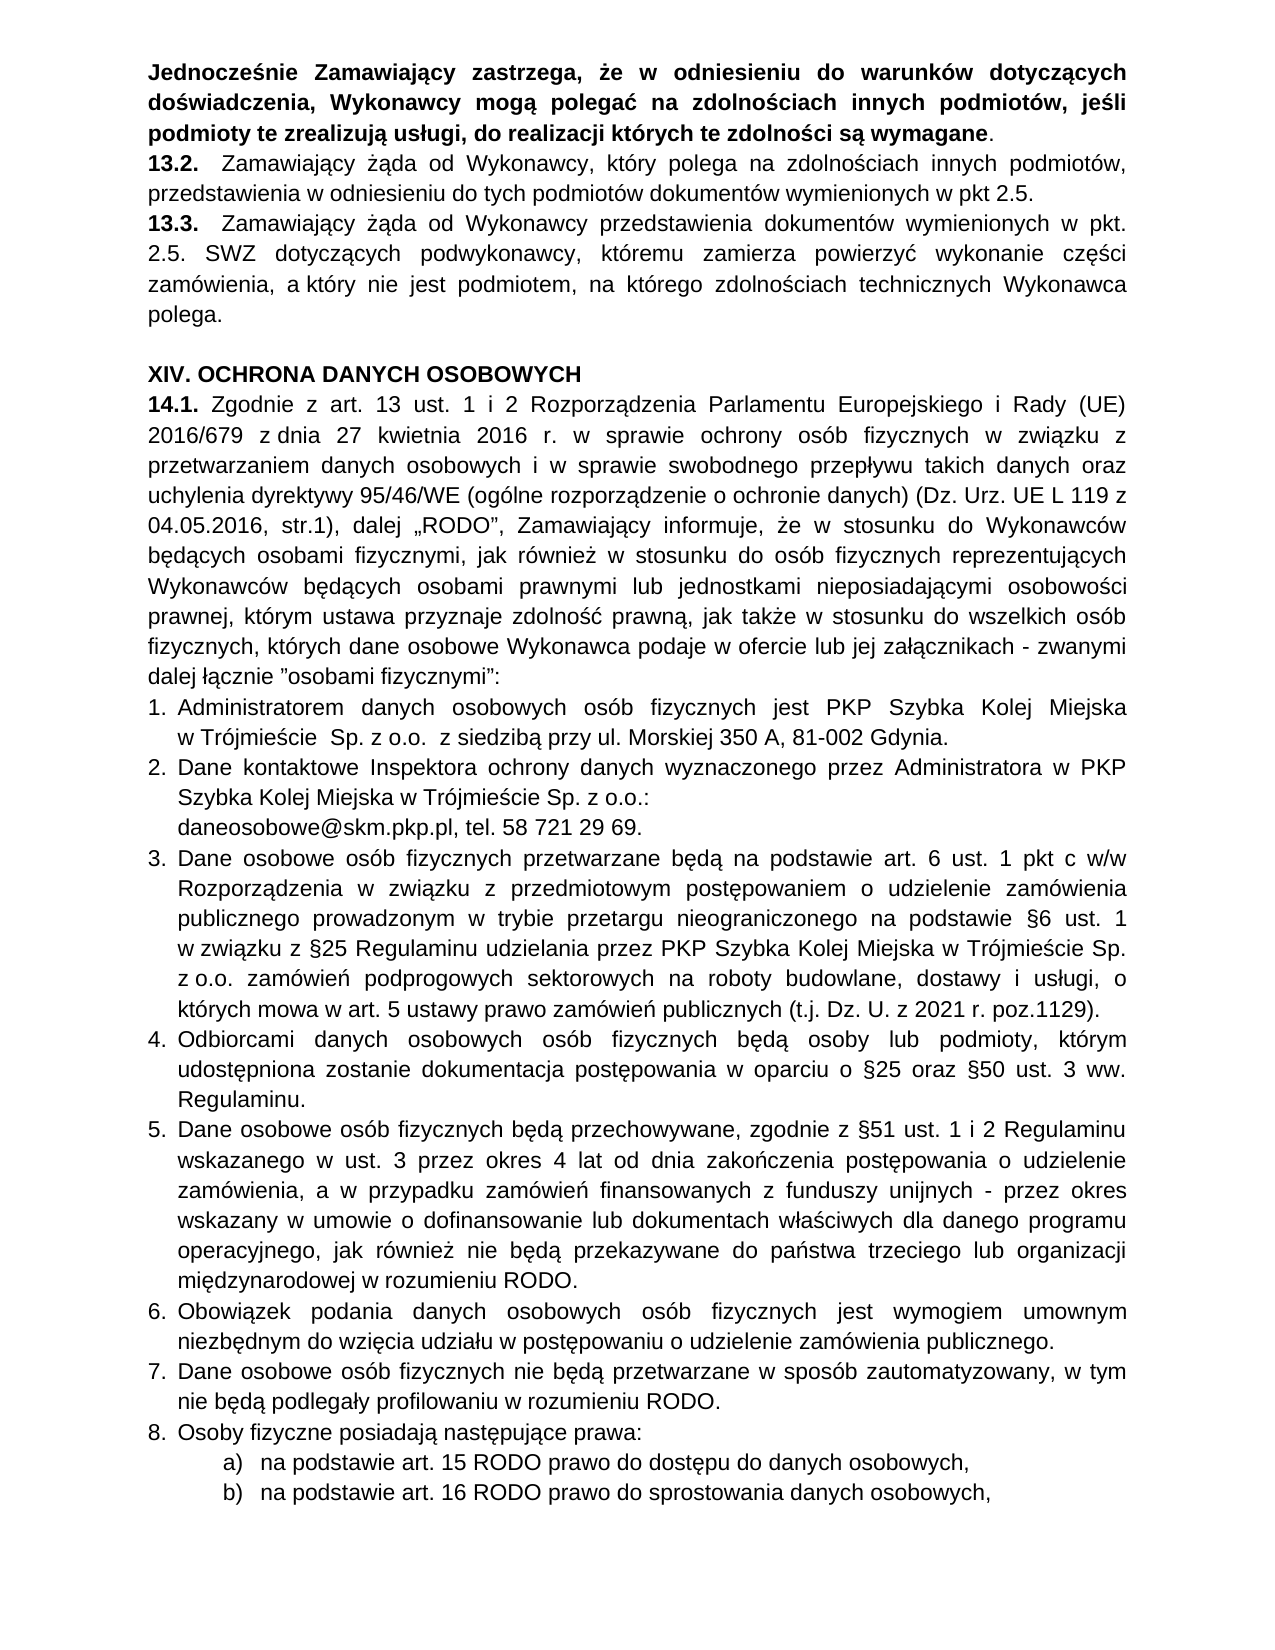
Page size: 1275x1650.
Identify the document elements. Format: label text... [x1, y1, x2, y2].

list Osoby fizyczne posiadają następujące prawa: [148, 1418, 1127, 1445]
list Dane osobowe osób fizycznych będą przechowywane, zgodnie z §51 ust. 1 i 2 Regulaminu wskazanego w ust. 3 przez okres 4 lat od dnia zakończenia postępowania o udzielenie zamówienia, a w przypadku zamówień finansowanych z funduszy unijnych - przez okres wskazany w umowie o dofinansowanie lub dokumentach właściwych dla danego programu operacyjnego, jak również nie będą przekazywane do państwa trzeciego lub organizacji międzynarodowej w rozumieniu RODO. [148, 1116, 1127, 1294]
list Obowiązek podania danych osobowych osób fizycznych jest wymogiem umownym niezbędnym do wzięcia udziału w postępowaniu o udzielenie zamówienia publicznego. [148, 1298, 1127, 1354]
text XIV. OCHRONA DANYCH OSOBOWYCH [148, 361, 1127, 387]
text Jednocześnie Zamawiający zastrzega, że w odniesieniu do warunków dotyczących doświadczenia, Wykonawcy mogą polegać na zdolnościach innych podmiotów, jeśli podmioty te zrealizują usługi, do realizacji których te zdolności są wymagane. [148, 59, 1127, 146]
list Zamawiający żąda od Wykonawcy, który polega na zdolnościach innych podmiotów, przedstawienia w odniesieniu do tych podmiotów dokumentów wymienionych w pkt 2.5. [148, 150, 1127, 206]
list Administratorem danych osobowych osób fizycznych jest PKP Szybka Kolej Miejska w Trójmieście Sp. z o.o. z siedzibą przy ul. Morskiej , 81-002 Gdynia. [148, 693, 1127, 750]
list Dane kontaktowe Inspektora ochrony danych wyznaczonego przez Administratora w PKP Szybka Kolej Miejska w Trójmieście Sp. z o.o.: [148, 754, 1127, 810]
text daneosobowe@skm.pkp.pl, tel. 58 721 29 69. [177, 814, 1127, 841]
list Dane osobowe osób fizycznych nie będą przetwarzane w sposób zautomatyzowany, w tym nie będą podlegały profilowaniu w rozumieniu RODO. [148, 1358, 1127, 1414]
text 14.1. Zgodnie z art. 13 ust. 1 i 2 Rozporządzenia Parlamentu Europejskiego i Rady (UE) 2016/679 z dnia 27 kwietnia 2016 r. w sprawie ochrony osób fizycznych w związku z przetwarzaniem danych osobowych i w sprawie swobodnego przepływu takich danych oraz uchylenia dyrektywy 95/46/WE (ogólne rozporządzenie o ochronie danych) (Dz. Urz. UE L 119 z 04.05.2016, str.1), dalej „RODO”, Zamawiający informuje, że w stosunku do Wykonawców będących osobami fizycznymi, jak również w stosunku do osób fizycznych reprezentujących Wykonawców będących osobami prawnymi lub jednostkami nieposiadającymi osobowości prawnej, którym ustawa przyznaje zdolność prawną, jak także w stosunku do wszelkich osób fizycznych, których dane osobowe Wykonawca podaje w ofercie lub jej załącznikach - zwanymi dalej łącznie ”osobami fizycznymi”: [148, 391, 1127, 689]
list Odbiorcami danych osobowych osób fizycznych będą osoby lub podmioty, którym udostępniona zostanie dokumentacja postępowania w oparciu o §25 oraz §50 ust. 3 ww. Regulaminu. [148, 1026, 1127, 1112]
list na podstawie art. 15 RODO prawo do dostępu do danych osobowych, [223, 1449, 1127, 1475]
list Zamawiający żąda od Wykonawcy przedstawienia dokumentów wymienionych w pkt. 2.5. SWZ dotyczących podwykonawcy, któremu zamierza powierzyć wykonanie części zamówienia, a który nie jest podmiotem, na którego zdolnościach technicznych Wykonawca polega. [148, 210, 1127, 327]
list Dane osobowe osób fizycznych przetwarzane będą na podstawie art. 6 ust. 1 pkt c w/w Rozporządzenia w związku z przedmiotowym postępowaniem o udzielenie zamówienia publicznego prowadzonym w trybie przetargu nieograniczonego na podstawie §6 ust. 1 w związku z §25 Regulaminu udzielania przez PKP Szybka Kolej Miejska w Trójmieście Sp. z o.o. zamówień podprogowych sektorowych na roboty budowlane, dostawy i usługi, o których mowa w art. 5 ustawy prawo zamówień publicznych (t.j. Dz. U. z 2021 r. poz.1129). [148, 844, 1127, 1022]
list na podstawie art. 16 RODO prawo do sprostowania danych osobowych, [223, 1479, 1127, 1505]
